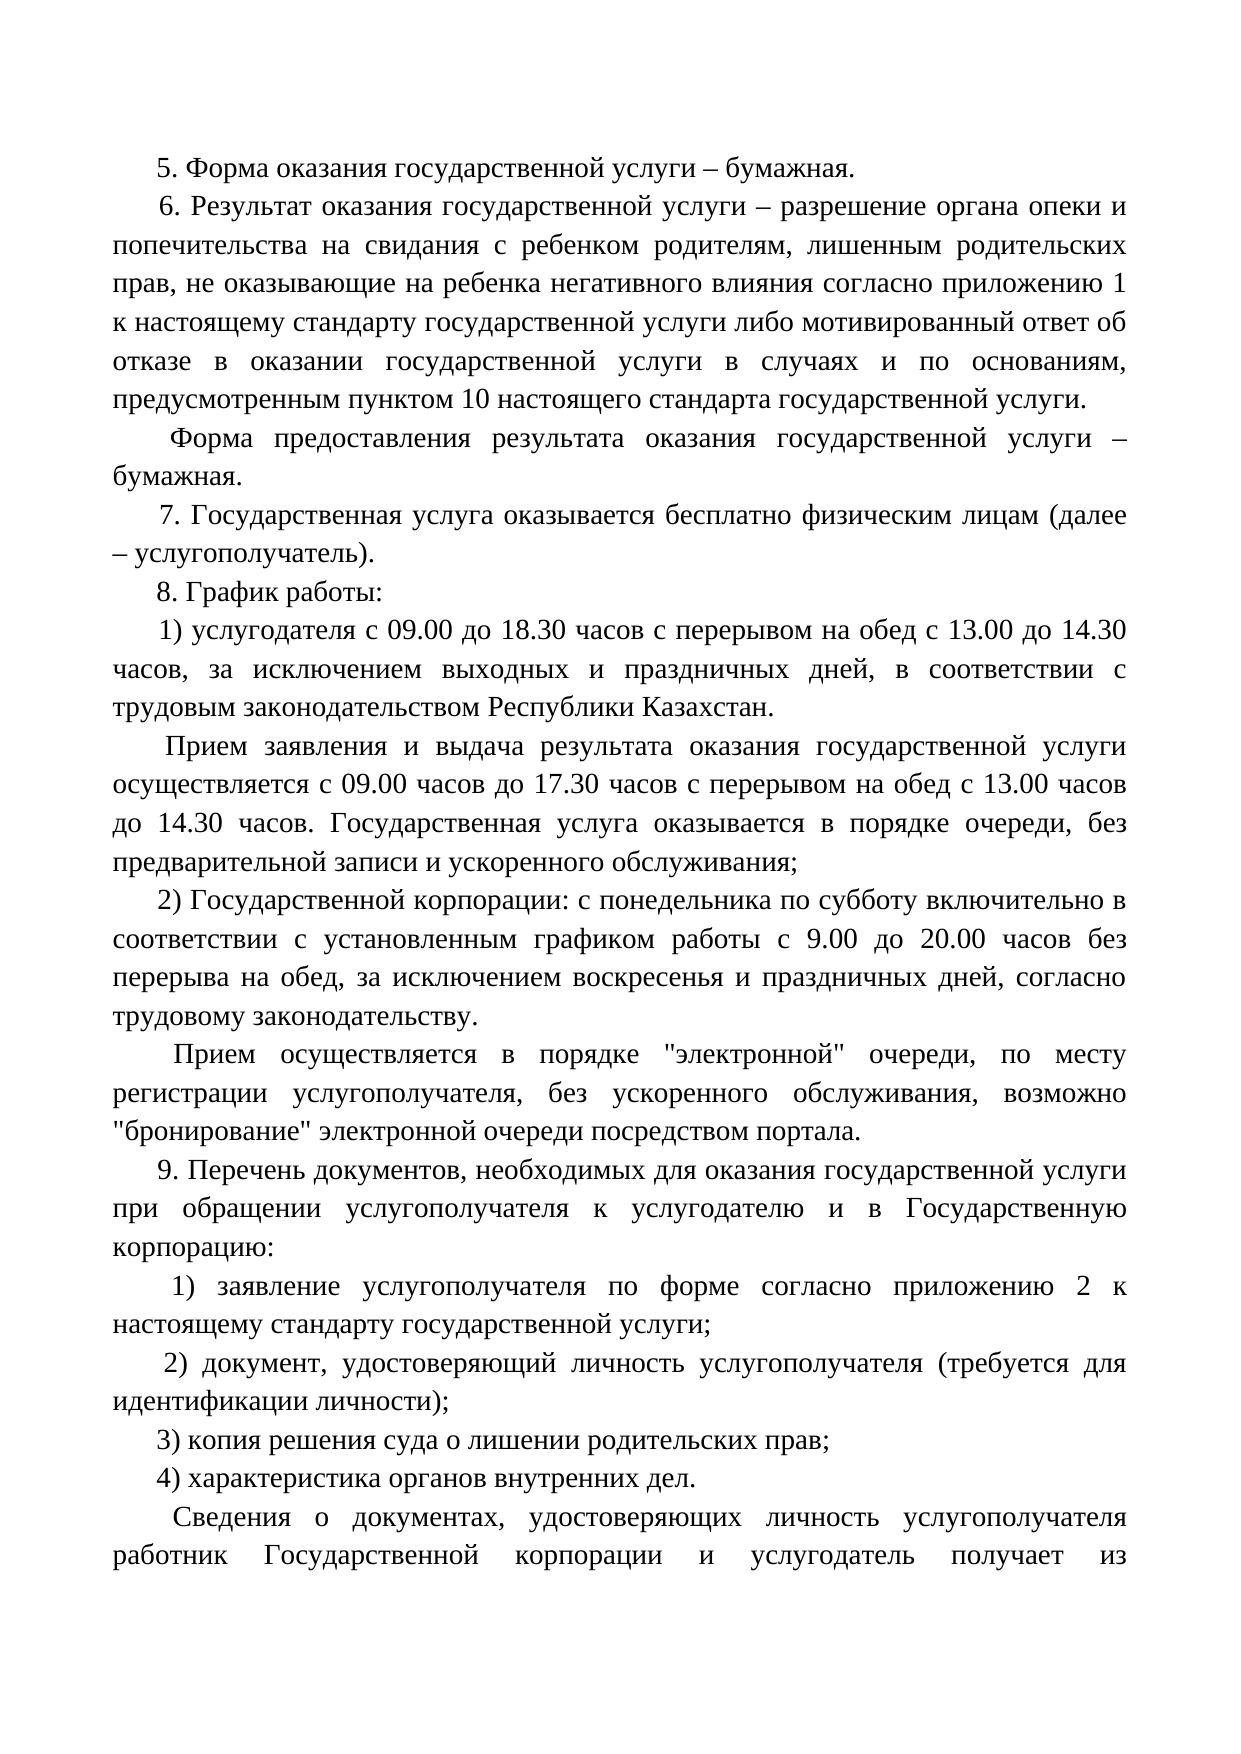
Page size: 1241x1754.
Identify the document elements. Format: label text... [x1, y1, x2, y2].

text 2) документ, удостоверяющий личность услугополучателя (требуется для идентификации личности); [112, 1345, 1128, 1417]
text 2) Государственной корпорации: с понедельника по субботу включительно в соответствии с установленным графиком работы с 9.00 до 20.00 часов без перерыва на обед, за исключением воскресенья и праздничных дней, согласно трудовому законодательству. [112, 882, 1128, 1031]
text 9. Перечень документов, необходимых для оказания государственной услуги при обращении услугополучателя к услугодателю и в Государственную корпорацию: [112, 1152, 1128, 1263]
text Прием заявления и выдача результата оказания государственной услуги осуществляется с 09.00 часов до 17.30 часов с перерывом на обед с 13.00 часов до 14.30 часов. Государственная услуга оказывается в порядке очереди, без предварительной записи и ускоренного обслуживания; [112, 728, 1128, 877]
text 4) характеристика органов внутренних дел. [112, 1460, 1128, 1494]
text 6. Результат оказания государственной услуги – разрешение органа опеки и попечительства на свидания с ребенком родителям, лишенным родительских прав, не оказывающие на ребенка негативного влияния согласно приложению 1 к настоящему стандарту государственной услуги либо мотивированный ответ об отказе в оказании государственной услуги в случаях и по основаниям, предусмотренным пунктом 10 настоящего стандарта государственной услуги. [112, 188, 1128, 415]
text Форма предоставления результата оказания государственной услуги – бумажная. [112, 420, 1128, 492]
text 8. График работы: [112, 574, 1128, 607]
text 7. Государственная услуга оказывается бесплатно физическим лицам (далее – услугополучатель). [112, 497, 1128, 569]
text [112, 1499, 1128, 1571]
text 3) копия решения суда о лишении родительских прав; [112, 1422, 1128, 1455]
text 1) услугодателя с 09.00 до 18.30 часов с перерывом на обед с 13.00 до 14.30 часов, за исключением выходных и праздничных дней, в соответствии с трудовым законодательством Республики Казахстан. [112, 612, 1128, 723]
text 5. Форма оказания государственной услуги – бумажная. [112, 150, 1128, 183]
text 1) заявление услугополучателя по форме согласно приложению 2 к настоящему стандарту государственной услуги; [112, 1268, 1128, 1340]
text Прием осуществляется в порядке "электронной" очереди, по месту регистрации услугополучателя, без ускоренного обслуживания, возможно "бронирование" электронной очереди посредством портала. [112, 1036, 1128, 1147]
